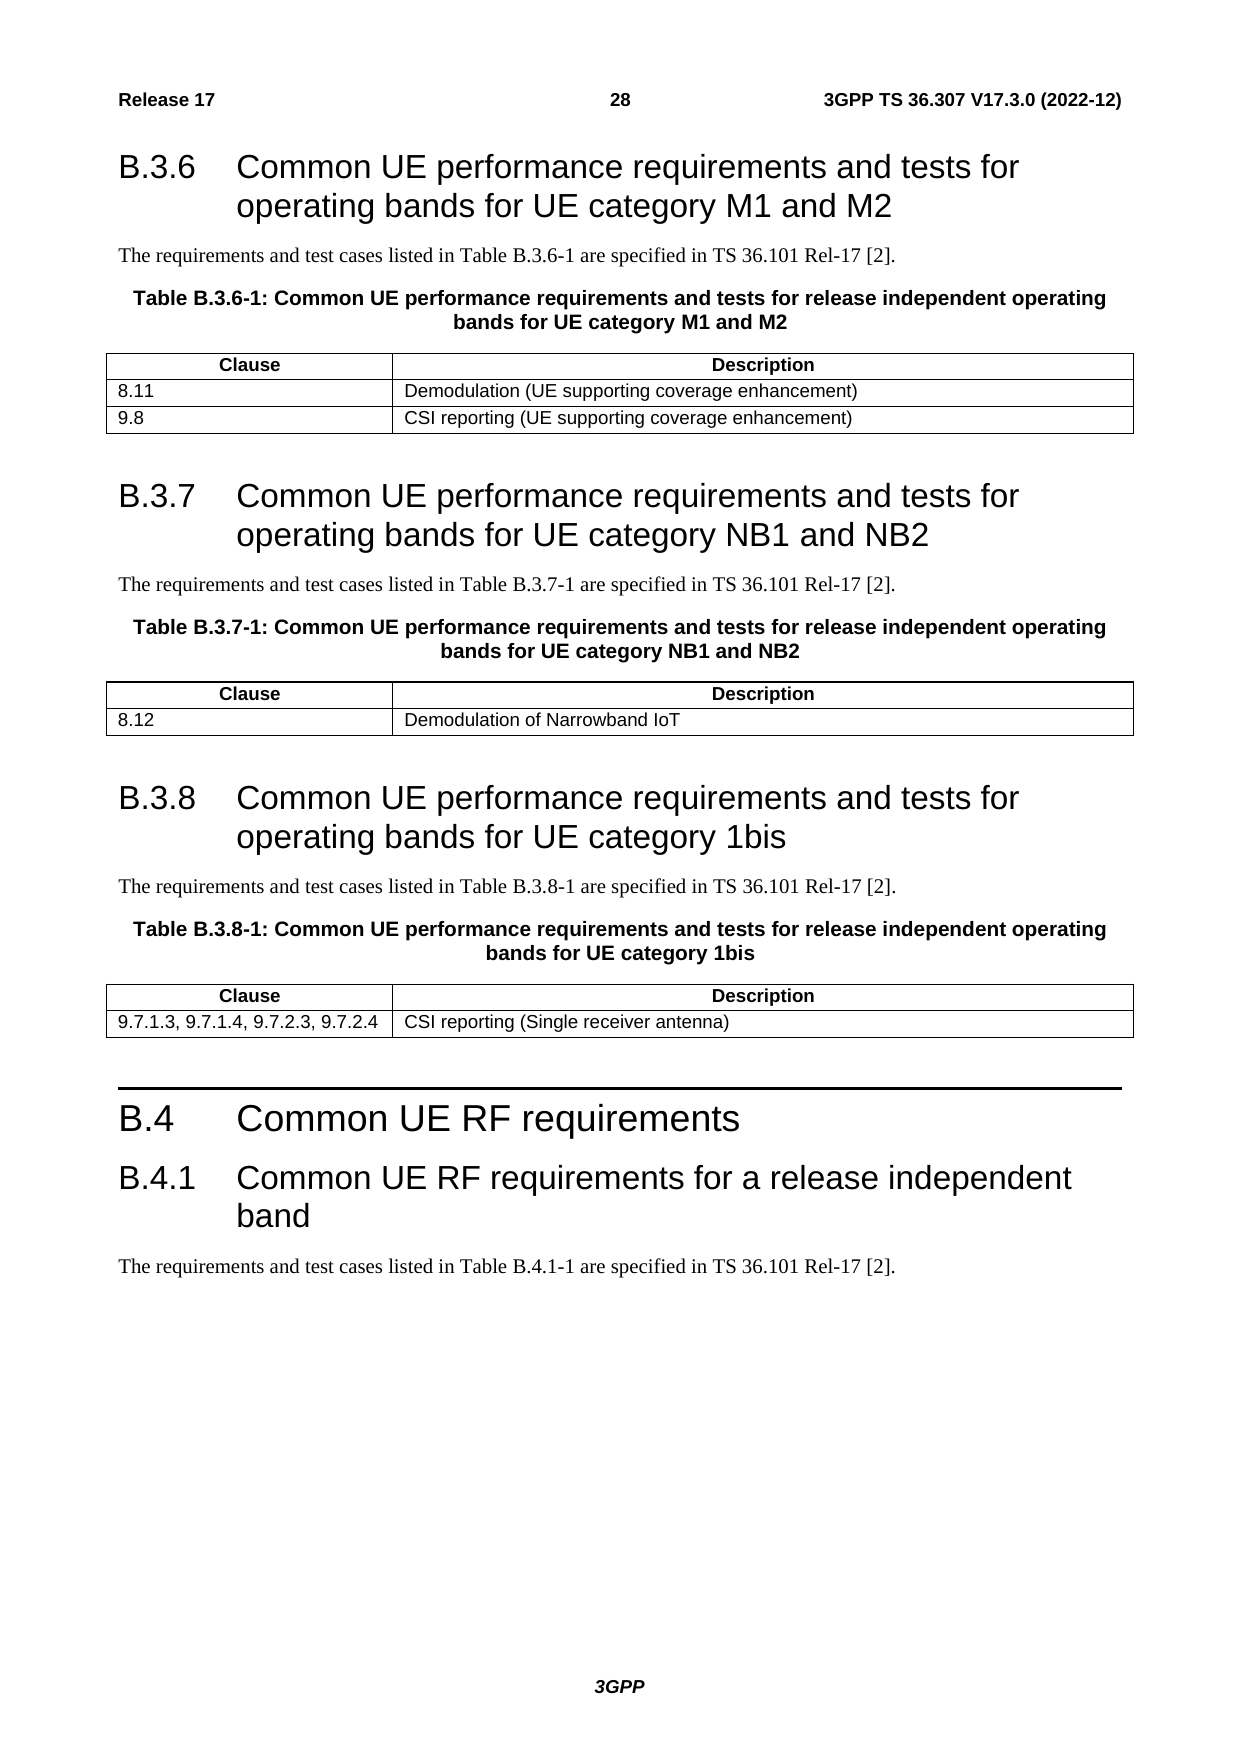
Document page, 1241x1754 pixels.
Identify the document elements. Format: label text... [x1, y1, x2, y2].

table_cell CSI reporting (Single receiver antenna) [393, 1011, 1133, 1037]
text The requirements and test cases listed in Table B.3.6-1 are specified in TS 36.101 Rel-17 [2]. [118, 243, 1122, 267]
table_header Clause [107, 683, 392, 708]
text The requirements and test cases listed in Table B.3.7-1 are specified in TS 36.101 Rel-17 [2]. [118, 572, 1122, 596]
subtitle B.3.7 Common UE performance requirements and tests for operating bands for UE category NB1 and NB2 [118, 476, 1122, 553]
subtitle B.3.6 Common UE performance requirements and tests for operating bands for UE category M1 and M2 [118, 148, 1122, 224]
table_header Description [393, 683, 1133, 708]
table_cell 9.8 [107, 407, 392, 432]
text Table B.3.6-1: Common UE performance requirements and tests for release independent operating bands for UE category M1 and M2 [118, 286, 1122, 334]
subtitle B.3.8 Common UE performance requirements and tests for operating bands for UE category 1bis [118, 778, 1122, 855]
table_header Description [393, 354, 1133, 379]
table_cell 8.12 [107, 709, 392, 734]
table_header Description [393, 985, 1133, 1010]
text The requirements and test cases listed in Table B.4.1-1 are specified in TS 36.101 Rel-17 [2]. [118, 1253, 1122, 1278]
table_header Clause [107, 354, 392, 379]
subtitle B.4 Common UE RF requirements [118, 1090, 1122, 1139]
table_cell CSI reporting (UE supporting coverage enhancement) [393, 407, 1133, 432]
text The requirements and test cases listed in Table B.3.8-1 are specified in TS 36.101 Rel-17 [2]. [118, 874, 1122, 898]
table_cell Demodulation of Narrowband IoT [393, 709, 1133, 734]
table_header Clause [107, 985, 392, 1010]
table_cell 8.11 [107, 380, 392, 406]
text Table B.3.7-1: Common UE performance requirements and tests for release independent operating bands for UE category NB1 and NB2 [118, 615, 1122, 663]
subtitle B.4.1 Common UE RF requirements for a release independent band [118, 1158, 1122, 1235]
table_cell 9.7.1.3, 9.7.1.4, 9.7.2.3, 9.7.2.4 [107, 1011, 392, 1037]
table_cell Demodulation (UE supporting coverage enhancement) [393, 380, 1133, 406]
text Table B.3.8-1: Common UE performance requirements and tests for release independent operating bands for UE category 1bis [118, 917, 1122, 965]
